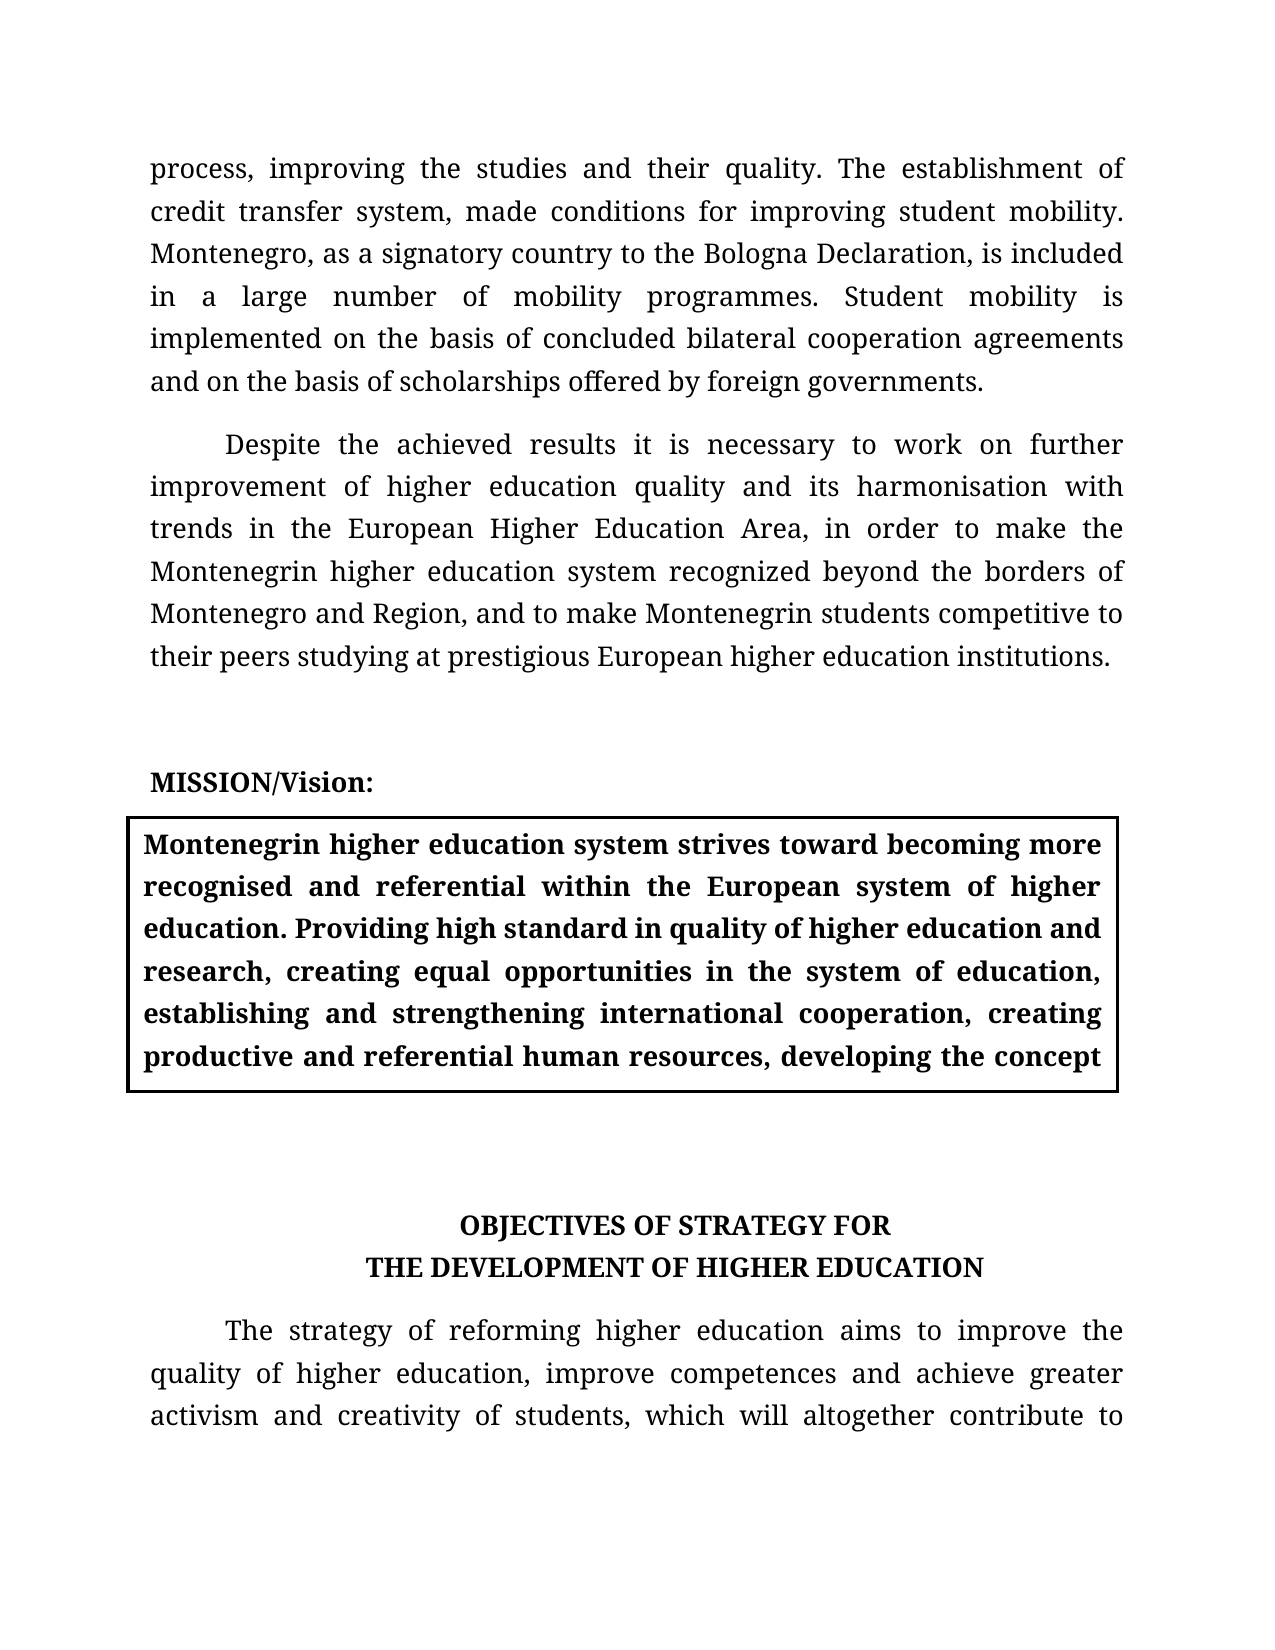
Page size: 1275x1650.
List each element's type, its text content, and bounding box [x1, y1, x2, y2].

text Despite the achieved results it is necessary to work on further improvement of higher education quality and its harmonisation with trends in the European Higher Education Area, in order to make the Montenegrin higher education system recognized beyond the borders of Montenegro and Region, and to make Montenegrin students competitive to their peers studying at prestigious European higher education institutions. [150, 425, 1125, 674]
text THE DEVELOPMENT OF HIGHER EDUCATION [150, 1249, 1125, 1286]
text MISSION/Vision: [150, 764, 1125, 801]
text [150, 1312, 1125, 1433]
text OBJECTIVES OF STRATEGY FOR [150, 1206, 1125, 1243]
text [150, 150, 1125, 399]
